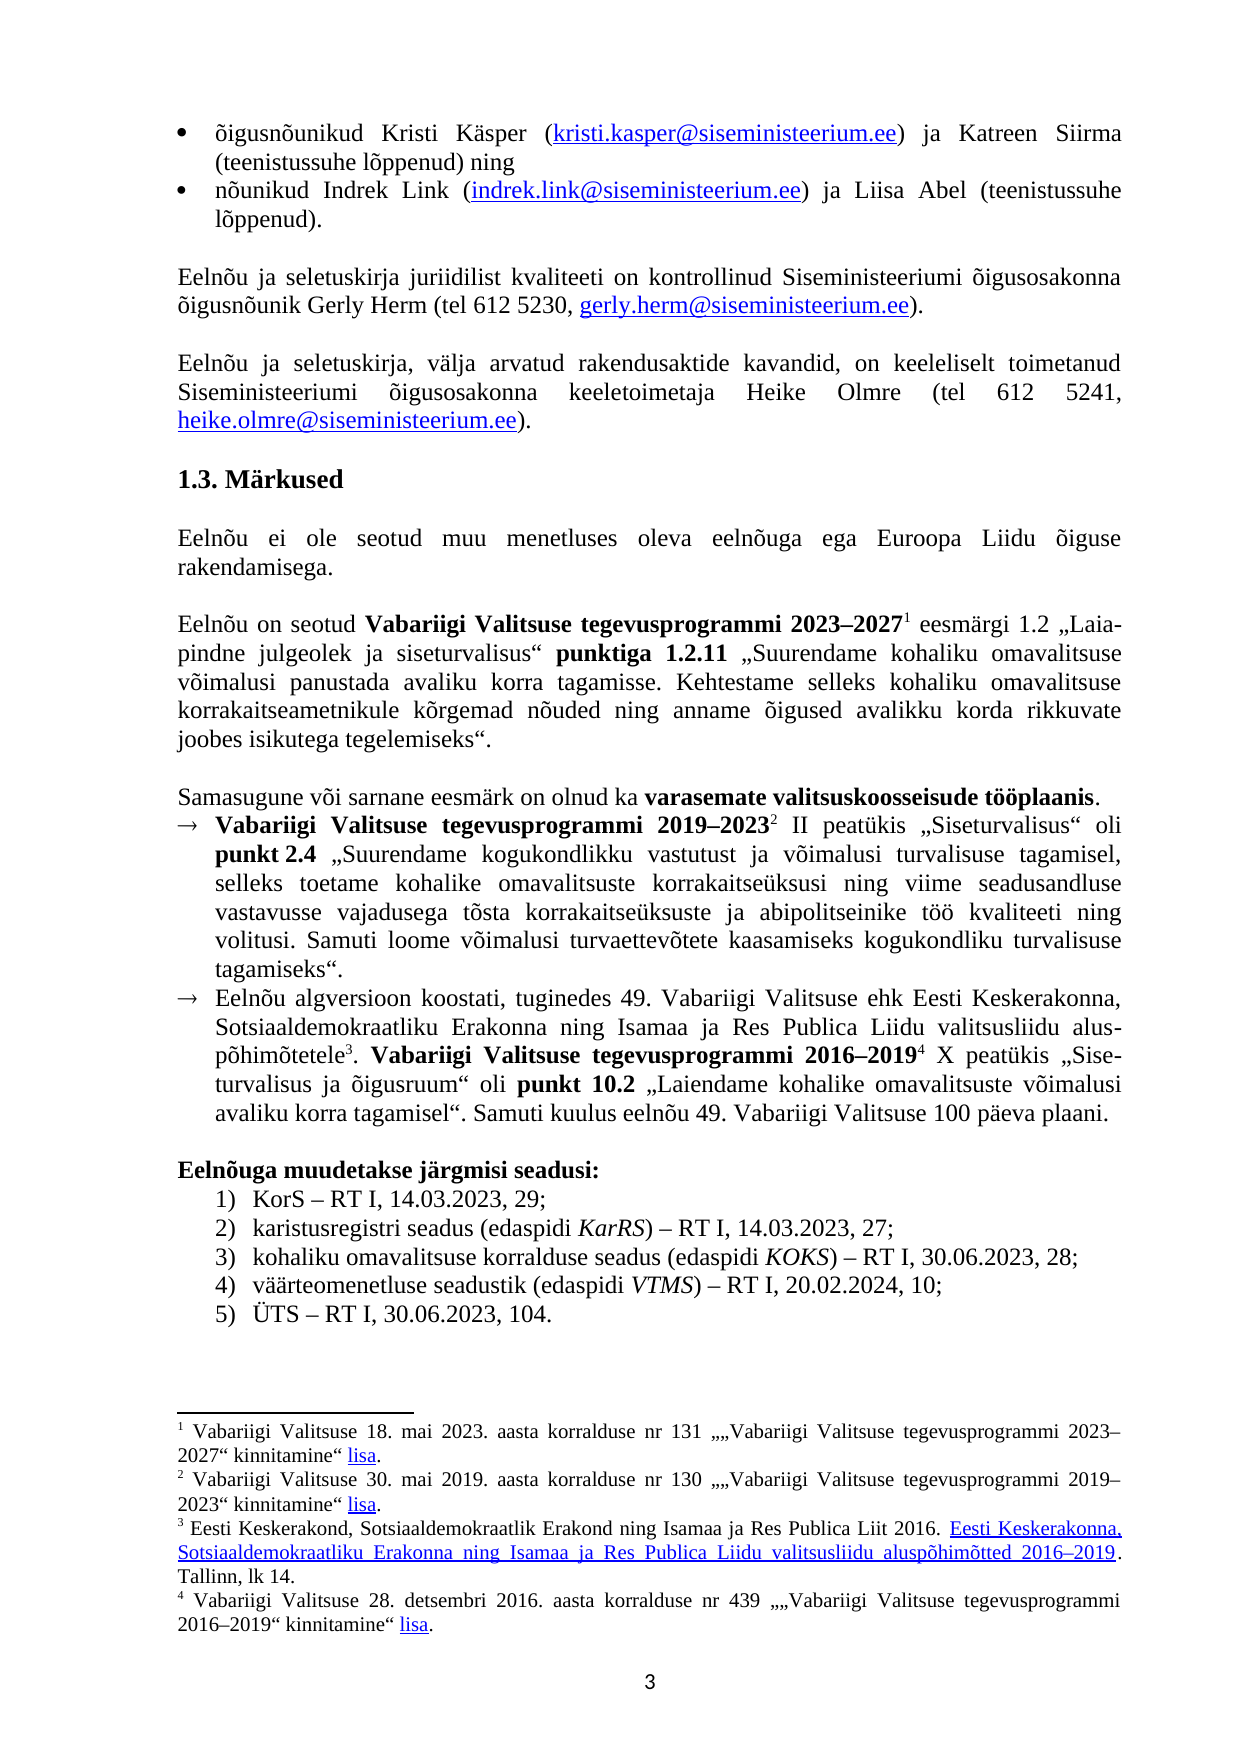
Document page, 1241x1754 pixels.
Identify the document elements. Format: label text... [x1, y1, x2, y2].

list kohaliku omavalitsuse korralduse seadus (edaspidi KOKS) – RT I, 30.06.2023, 28; [215, 1242, 1122, 1271]
text Eelnõu on seotud Vabariigi Valitsuse tegevusprogrammi 2023–2027 eesmärgi 1.2 „Laiapindne julgeolek ja siseturvalisus“ punktiga 1.2.11 „Suurendame kohaliku omavalitsuse võimalusi panustada avaliku korra tagamisse. Kehtestame selleks kohaliku omavalitsuse korrakaitseametnikule kõrgemad nõuded ning anname õigused avalikku korda rikkuvate joobes isikutega tegelemiseks“. [177, 609, 1122, 753]
list nõunikud Indrek Link (indrek.link@siseministeerium.ee) ja Liisa Abel (teenistussuhe lõppenud). [177, 176, 1122, 233]
list Eelnõu algversioon koostati, tuginedes 49. Vabariigi Valitsuse ehk Eesti Keskerakonna, Sotsiaaldemokraatliku Erakonna ning Isamaa ja Res Publica Liidu valitsusliidu aluspõhimõtetele. Vabariigi Valitsuse tegevusprogrammi 2016–2019 X peatükis „Siseturvalisus ja õigusruum“ oli punkt 10.2 „Laiendame kohalike omavalitsuste võimalusi avaliku korra tagamisel“. Samuti kuulus eelnõu 49. Vabariigi Valitsuse 100 päeva plaani. [177, 983, 1122, 1127]
list õigusnõunikud Kristi Käsper (kristi.kasper@siseministeerium.ee) ja Katreen Siirma (teenistussuhe lõppenud) ning [177, 118, 1122, 176]
list ÜTS – RT I, 30.06.2023, 104. [215, 1299, 1122, 1328]
list väärteomenetluse seadustik (edaspidi VTMS) – RT I, 20.02.2024, 10; [215, 1271, 1122, 1299]
list karistusregistri seadus (edaspidi KarRS) – RT I, 14.03.2023, 27; [215, 1213, 1122, 1242]
text Eelnõu ja seletuskirja juriidilist kvaliteeti on kontrollinud Siseministeeriumi õigusosakonna õigusnõunik Gerly Herm (tel 612 5230, gerly.herm@siseministeerium.ee). [177, 262, 1122, 319]
text Eelnõu ja seletuskirja, välja arvatud rakendusaktide kavandid, on keeleliselt toimetanud Siseministeeriumi õigusosakonna keeletoimetaja Heike Olmre (tel 612 5241, heike.olmre@siseministeerium.ee). [177, 348, 1122, 434]
text Samasugune või sarnane eesmärk on olnud ka varasemate valitsuskoosseisude tööplaanis. [177, 782, 1122, 811]
subtitle 1.3. Märkused [177, 463, 1122, 494]
list Vabariigi Valitsuse tegevusprogrammi 2019–2023 II peatükis „Siseturvalisus“ oli punkt 2.4 „Suurendame kogukondlikku vastutust ja võimalusi turvalisuse tagamisel, selleks toetame kohalike omavalitsuste korrakaitseüksusi ning viime seadusandluse vastavusse vajadusega tõsta korrakaitseüksuste ja abipolitseinike töö kvaliteeti ning volitusi. Samuti loome võimalusi turvaettevõtete kaasamiseks kogukondliku turvalisuse tagamiseks“. [177, 811, 1122, 983]
text Eelnõuga muudetakse järgmisi seadusi: [177, 1156, 1122, 1184]
text Eelnõu ei ole seotud muu menetluses oleva eelnõuga ega Euroopa Liidu õiguse rakendamisega. [177, 523, 1122, 581]
list KorS – RT I, 14.03.2023, 29; [215, 1184, 1122, 1213]
